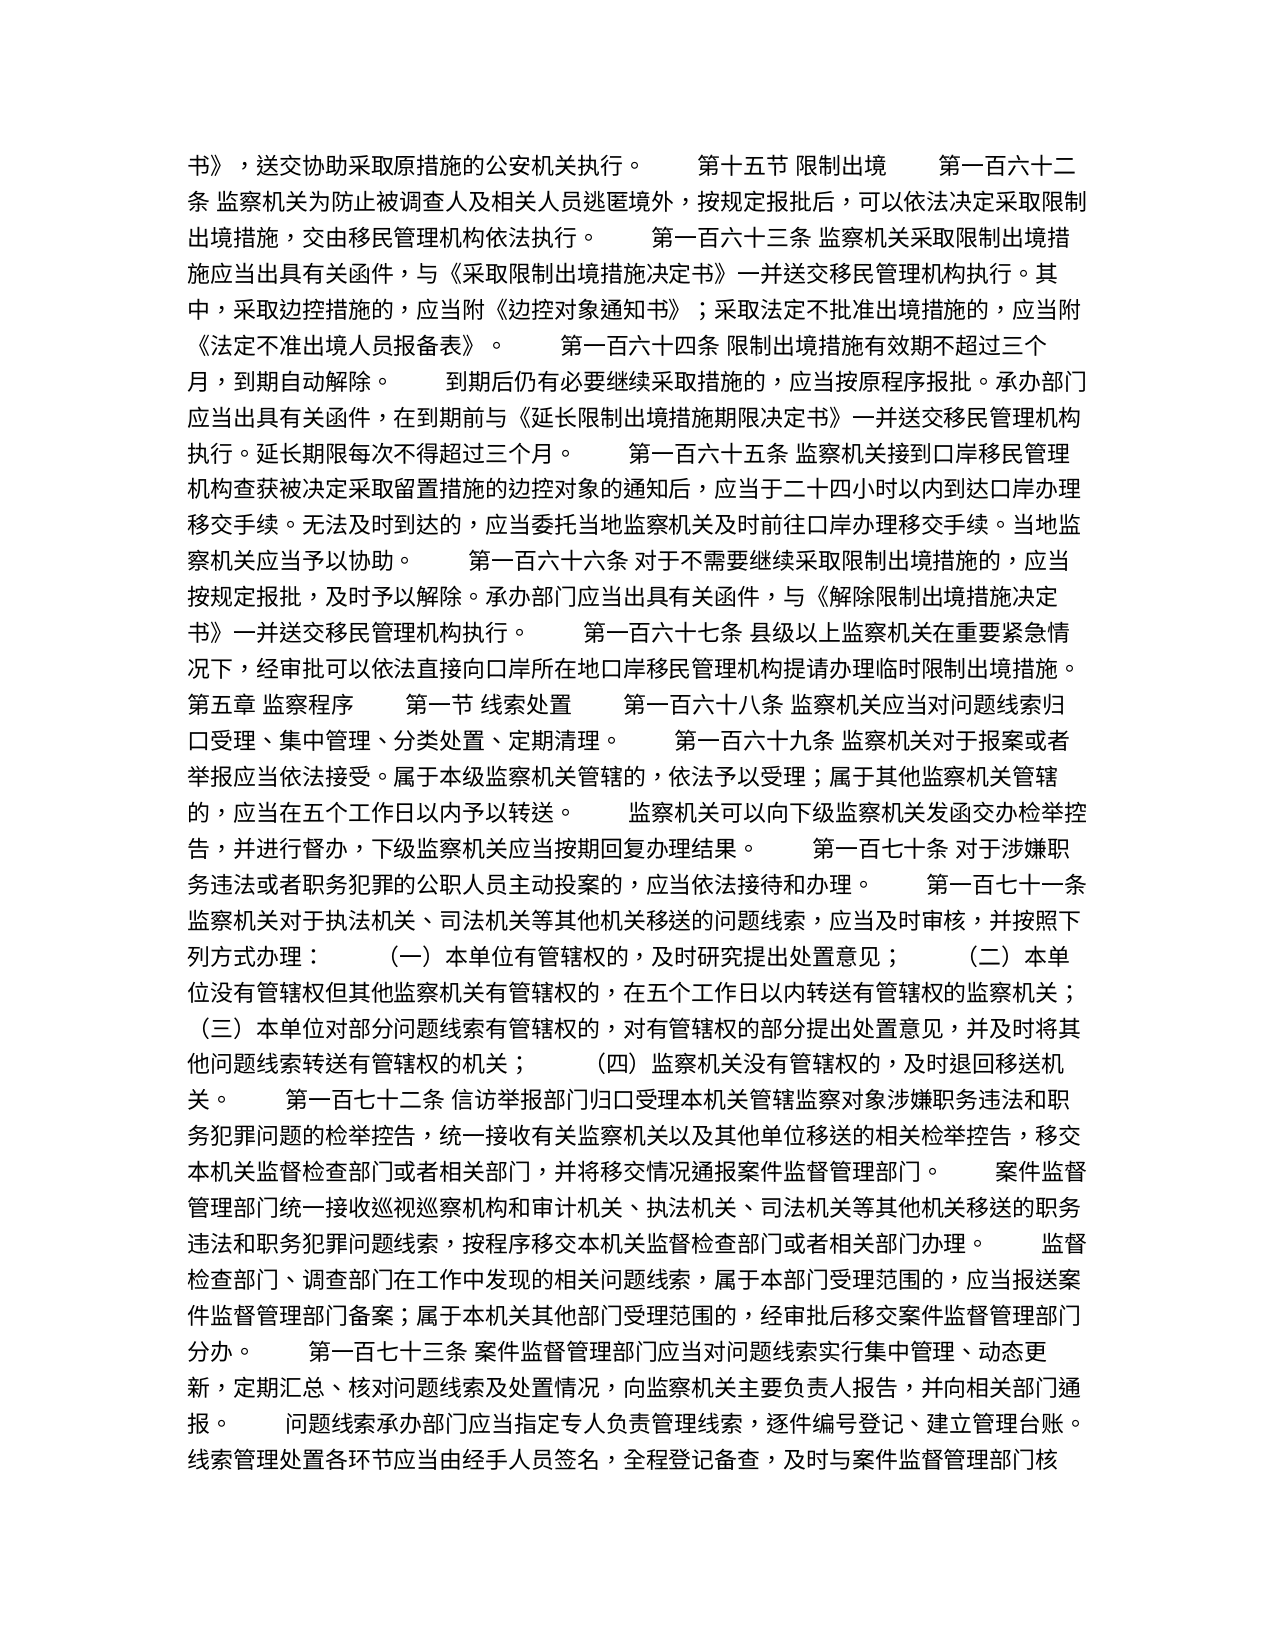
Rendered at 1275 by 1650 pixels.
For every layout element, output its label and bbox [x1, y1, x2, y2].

text [187, 150, 1087, 1475]
